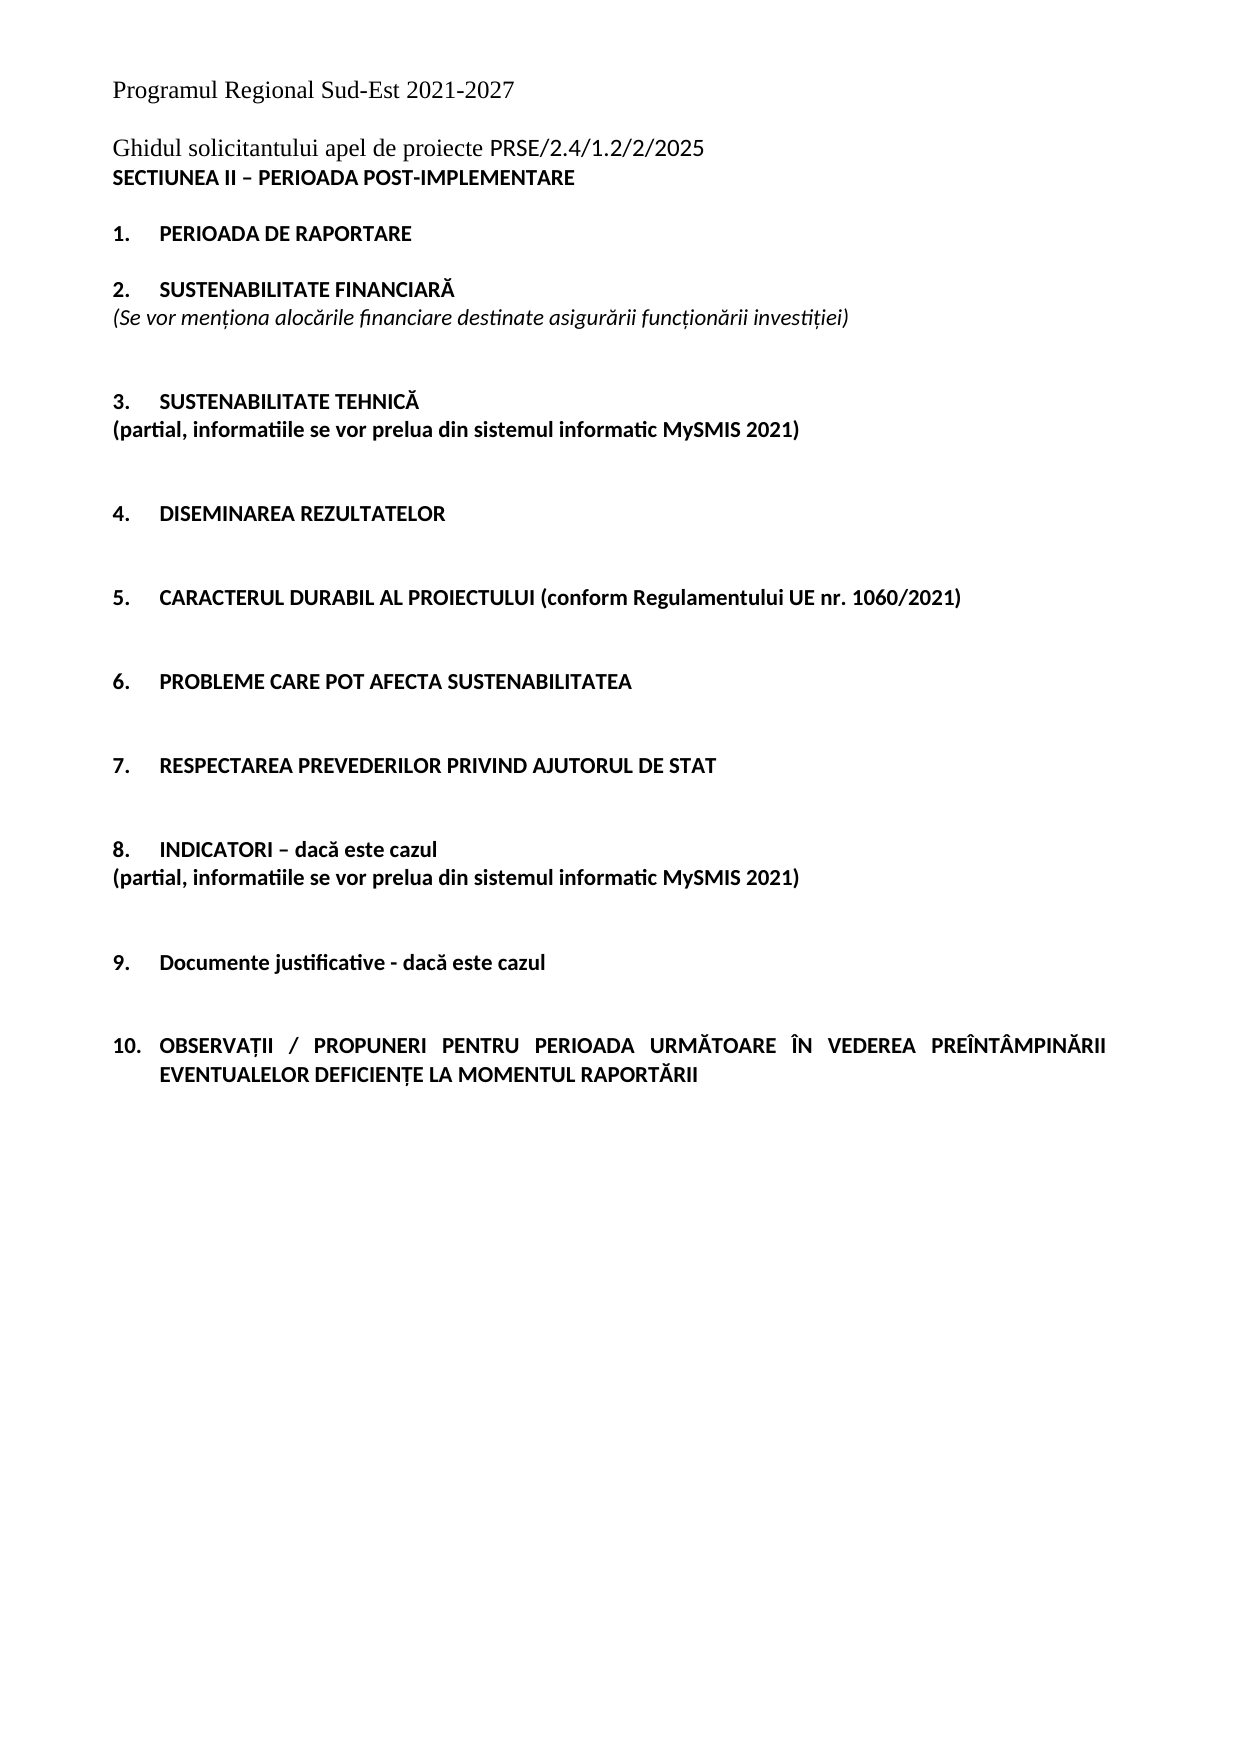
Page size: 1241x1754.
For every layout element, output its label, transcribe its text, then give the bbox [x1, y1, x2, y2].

list Documente justificative - dacă este cazul [112, 948, 1107, 976]
list SUSTENABILITATE TEHNICĂ [112, 387, 1107, 415]
text SECTIUNEA II – PERIOADA POST-IMPLEMENTARE [112, 163, 1107, 191]
list RESPECTAREA PREVEDERILOR PRIVIND AJUTORUL DE STAT [112, 751, 1107, 779]
list DISEMINAREA REZULTATELOR [112, 499, 1107, 527]
list PERIOADA DE RAPORTARE [112, 219, 1107, 247]
text (partial, informatiile se vor prelua din sistemul informatic MySMIS 2021) [112, 415, 1107, 443]
text (Se vor menționa alocările financiare destinate asigurării funcționării investiției) [112, 303, 1107, 331]
list OBSERVAŢII / PROPUNERI PENTRU PERIOADA URMĂTOARE ÎN VEDEREA PREÎNTÂMPINĂRII EVENTUALELOR DEFICIENȚE LA MOMENTUL RAPORTĂRII [112, 1032, 1107, 1088]
list CARACTERUL DURABIL AL PROIECTULUI (conform Regulamentului UE nr. 1060/2021) [112, 583, 1107, 611]
list PROBLEME CARE POT AFECTA SUSTENABILITATEA [112, 667, 1107, 695]
list INDICATORI – dacă este cazul [112, 836, 1107, 863]
list SUSTENABILITATE FINANCIARĂ [112, 275, 1107, 303]
text (partial, informatiile se vor prelua din sistemul informatic MySMIS 2021) [112, 863, 1107, 892]
